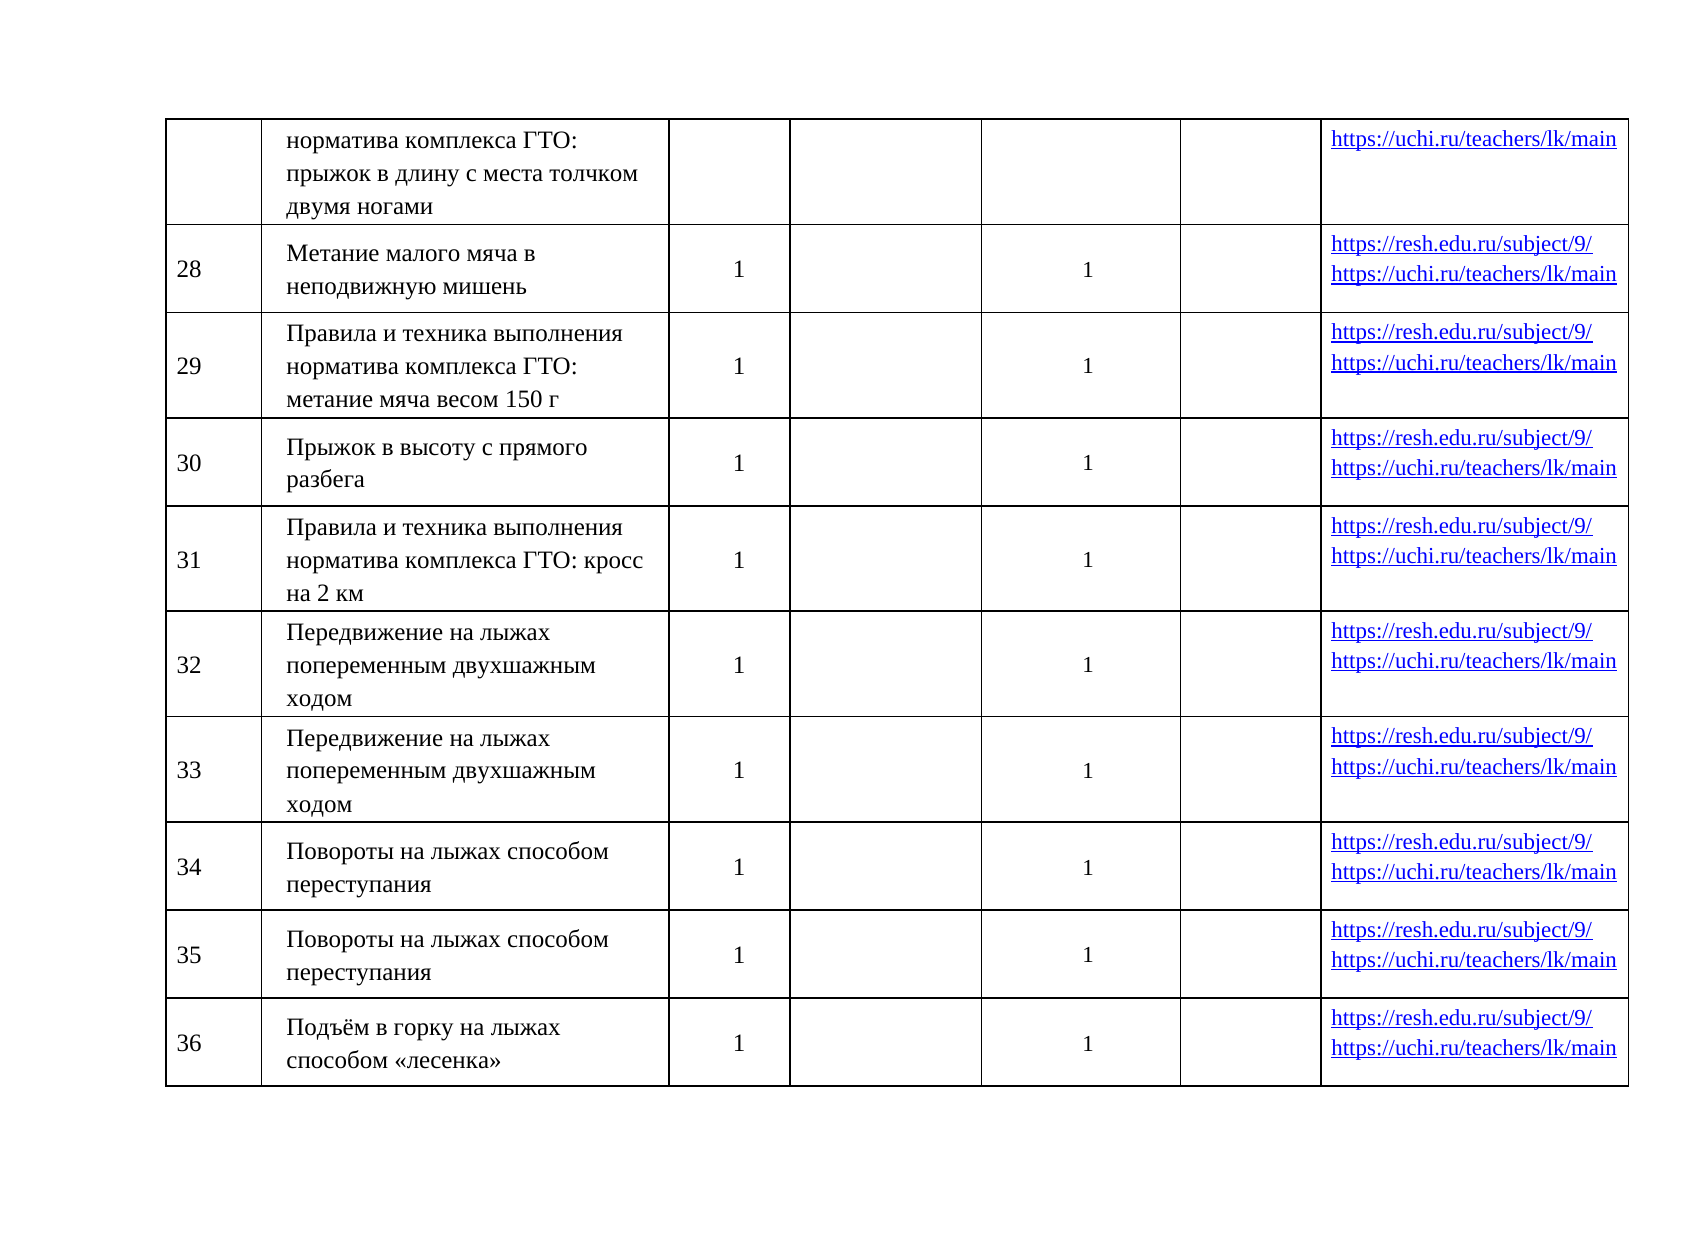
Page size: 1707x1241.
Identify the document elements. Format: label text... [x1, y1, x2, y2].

table_cell [791, 999, 981, 1085]
table_cell [791, 120, 981, 223]
table_cell [791, 313, 981, 417]
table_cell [262, 120, 668, 223]
table_cell [791, 225, 981, 312]
table_cell [791, 612, 981, 716]
table_cell [1181, 612, 1320, 716]
table_cell 29 [167, 313, 261, 417]
table_cell 28 [167, 225, 261, 312]
table_cell 1 [670, 999, 789, 1085]
table_cell 1 [982, 225, 1180, 312]
table_cell 1 [670, 225, 789, 312]
table_cell https://resh.edu.ru/subject/9/ https://uchi.ru/teachers/lk/main [1322, 419, 1628, 505]
table_cell https://resh.edu.ru/subject/9/ https://uchi.ru/teachers/lk/main [1322, 225, 1628, 312]
table_cell 1 [670, 911, 789, 997]
table_cell [1181, 823, 1320, 909]
table_cell 1 [670, 612, 789, 716]
table_cell 30 [167, 419, 261, 505]
table_cell 1 [982, 911, 1180, 997]
table_cell [1181, 225, 1320, 312]
table_cell Передвижение на лыжах попеременным двухшажным ходом [262, 717, 668, 821]
table_cell 1 [670, 313, 789, 417]
table_cell [791, 419, 981, 505]
table_cell Повороты на лыжах способом переступания [262, 911, 668, 997]
table_cell 36 [167, 999, 261, 1085]
table_cell https://resh.edu.ru/subject/9/ https://uchi.ru/teachers/lk/main [1322, 823, 1628, 909]
table_cell 1 [670, 507, 789, 610]
table_cell [1181, 313, 1320, 417]
table_cell 35 [167, 911, 261, 997]
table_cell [262, 999, 668, 1085]
table_cell Передвижение на лыжах попеременным двухшажным ходом [262, 612, 668, 716]
table_cell 27 [167, 120, 261, 223]
table_cell 1 [982, 120, 1180, 223]
table_cell 1 [670, 419, 789, 505]
table_cell 31 [167, 507, 261, 610]
table_cell https://resh.edu.ru/subject/9/ https://uchi.ru/teachers/lk/main [1322, 507, 1628, 610]
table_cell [1322, 999, 1628, 1085]
table_cell 1 [670, 823, 789, 909]
table_cell Повороты на лыжах способом переступания [262, 823, 668, 909]
table_cell 34 [167, 823, 261, 909]
table_cell 1 [982, 823, 1180, 909]
table_cell 1 [670, 717, 789, 821]
table_cell [1181, 507, 1320, 610]
table_cell 33 [167, 717, 261, 821]
table_cell 1 [982, 507, 1180, 610]
table_cell Прыжок в высоту с прямого разбега [262, 419, 668, 505]
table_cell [1322, 911, 1628, 997]
table_cell [1181, 999, 1320, 1085]
table_cell [1181, 419, 1320, 505]
table_cell 1 [982, 717, 1180, 821]
table_cell Правила и техника выполнения норматива комплекса ГТО: кросс на 2 км [262, 507, 668, 610]
table_cell [791, 507, 981, 610]
table_cell [791, 911, 981, 997]
table_cell 32 [167, 612, 261, 716]
table_cell [1181, 911, 1320, 997]
table_cell Правила и техника выполнения норматива комплекса ГТО: метание мяча весом 150 г [262, 313, 668, 417]
table_cell https://resh.edu.ru/subject/9/ https://uchi.ru/teachers/lk/main [1322, 313, 1628, 417]
table_cell [791, 823, 981, 909]
table_cell [791, 717, 981, 821]
table_cell [1181, 717, 1320, 821]
table_cell 1 [670, 120, 789, 223]
table_cell [1181, 120, 1320, 223]
table_cell 1 [982, 313, 1180, 417]
table_cell https://resh.edu.ru/subject/9/ https://uchi.ru/teachers/lk/main [1322, 612, 1628, 716]
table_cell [1322, 120, 1628, 223]
table_cell Метание малого мяча в неподвижную мишень [262, 225, 668, 312]
table_cell 1 [982, 419, 1180, 505]
table_cell 1 [982, 999, 1180, 1085]
table_cell https://resh.edu.ru/subject/9/ https://uchi.ru/teachers/lk/main [1322, 717, 1628, 821]
table_cell 1 [982, 612, 1180, 716]
